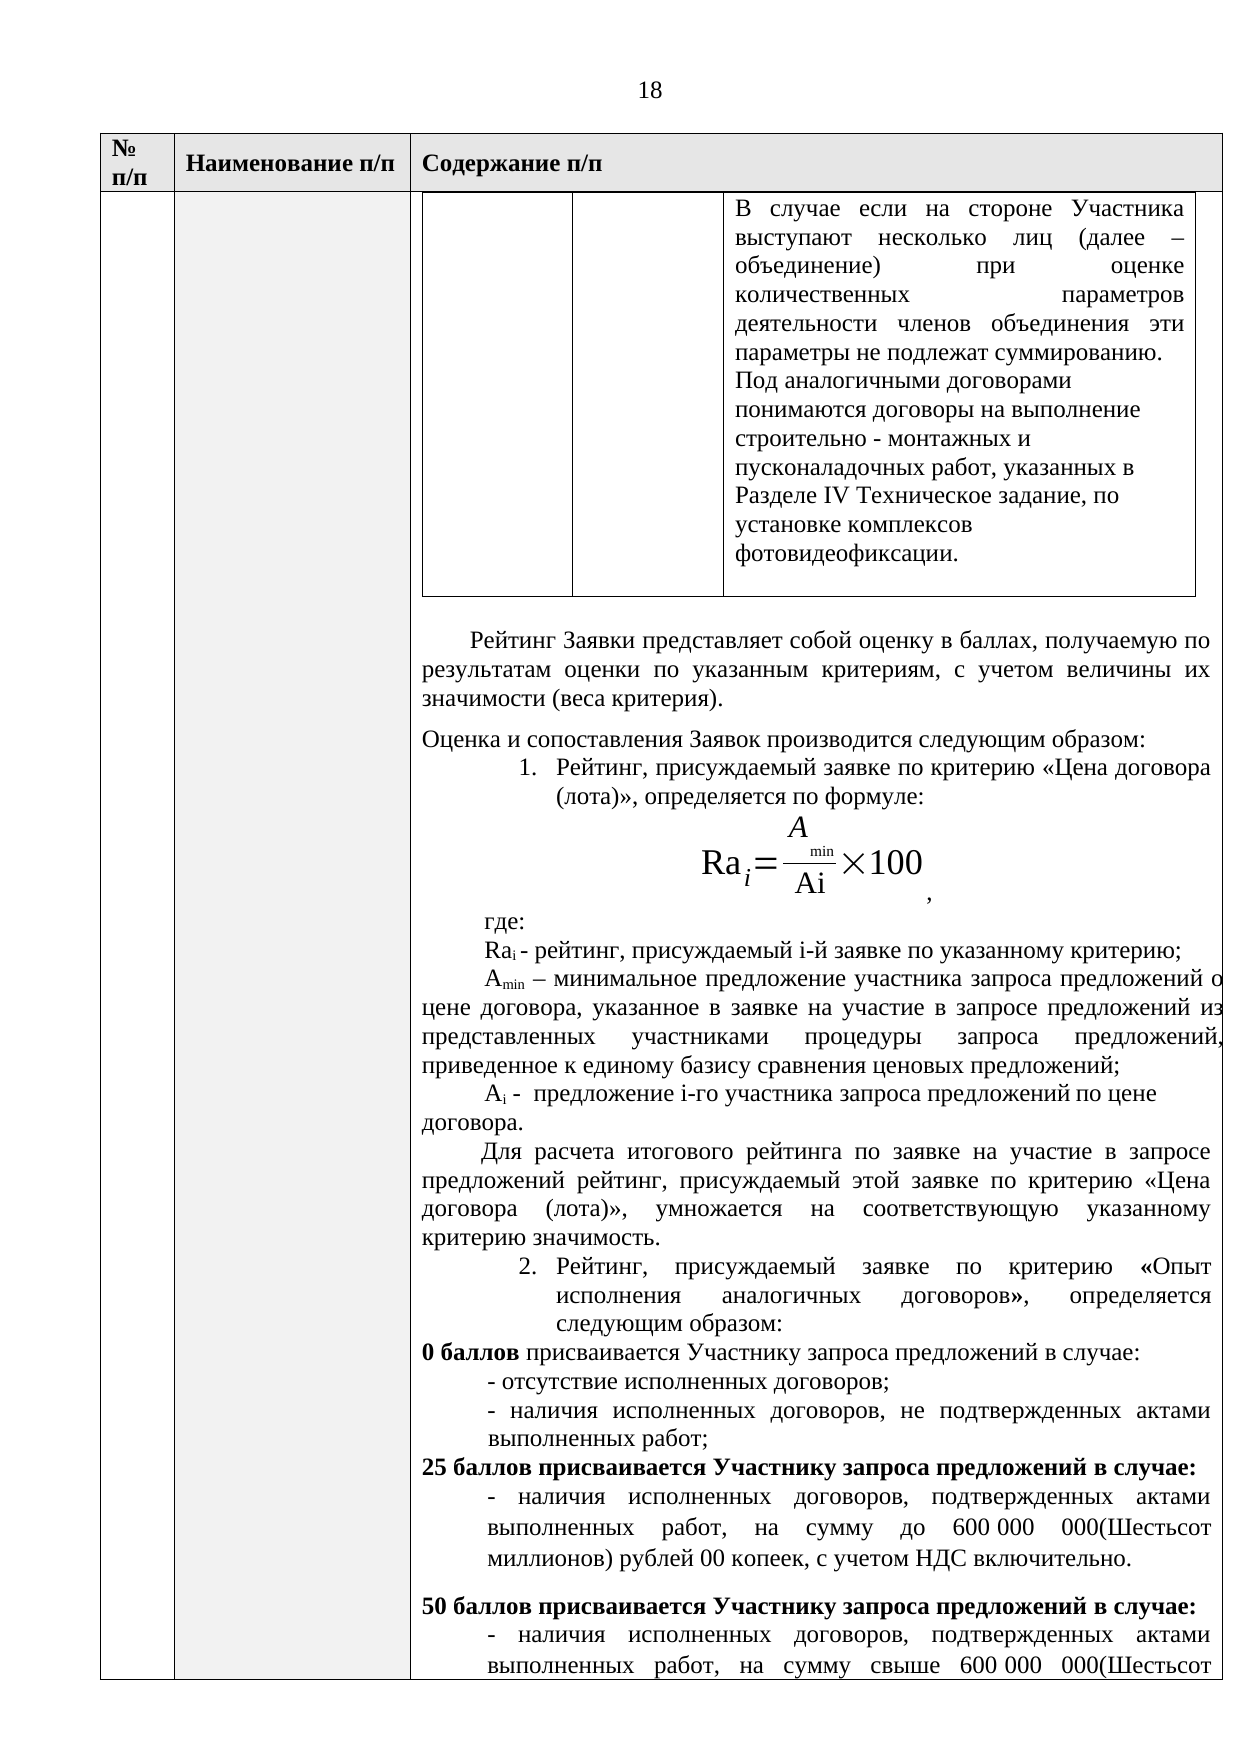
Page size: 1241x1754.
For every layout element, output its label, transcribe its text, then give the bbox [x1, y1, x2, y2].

table_header № п/п [101, 134, 174, 191]
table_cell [411, 192, 1222, 1679]
table_header Содержание п/п [411, 134, 1222, 191]
table_cell [101, 192, 174, 1679]
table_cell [175, 192, 410, 1679]
table_header Наименование п/п [175, 134, 410, 191]
